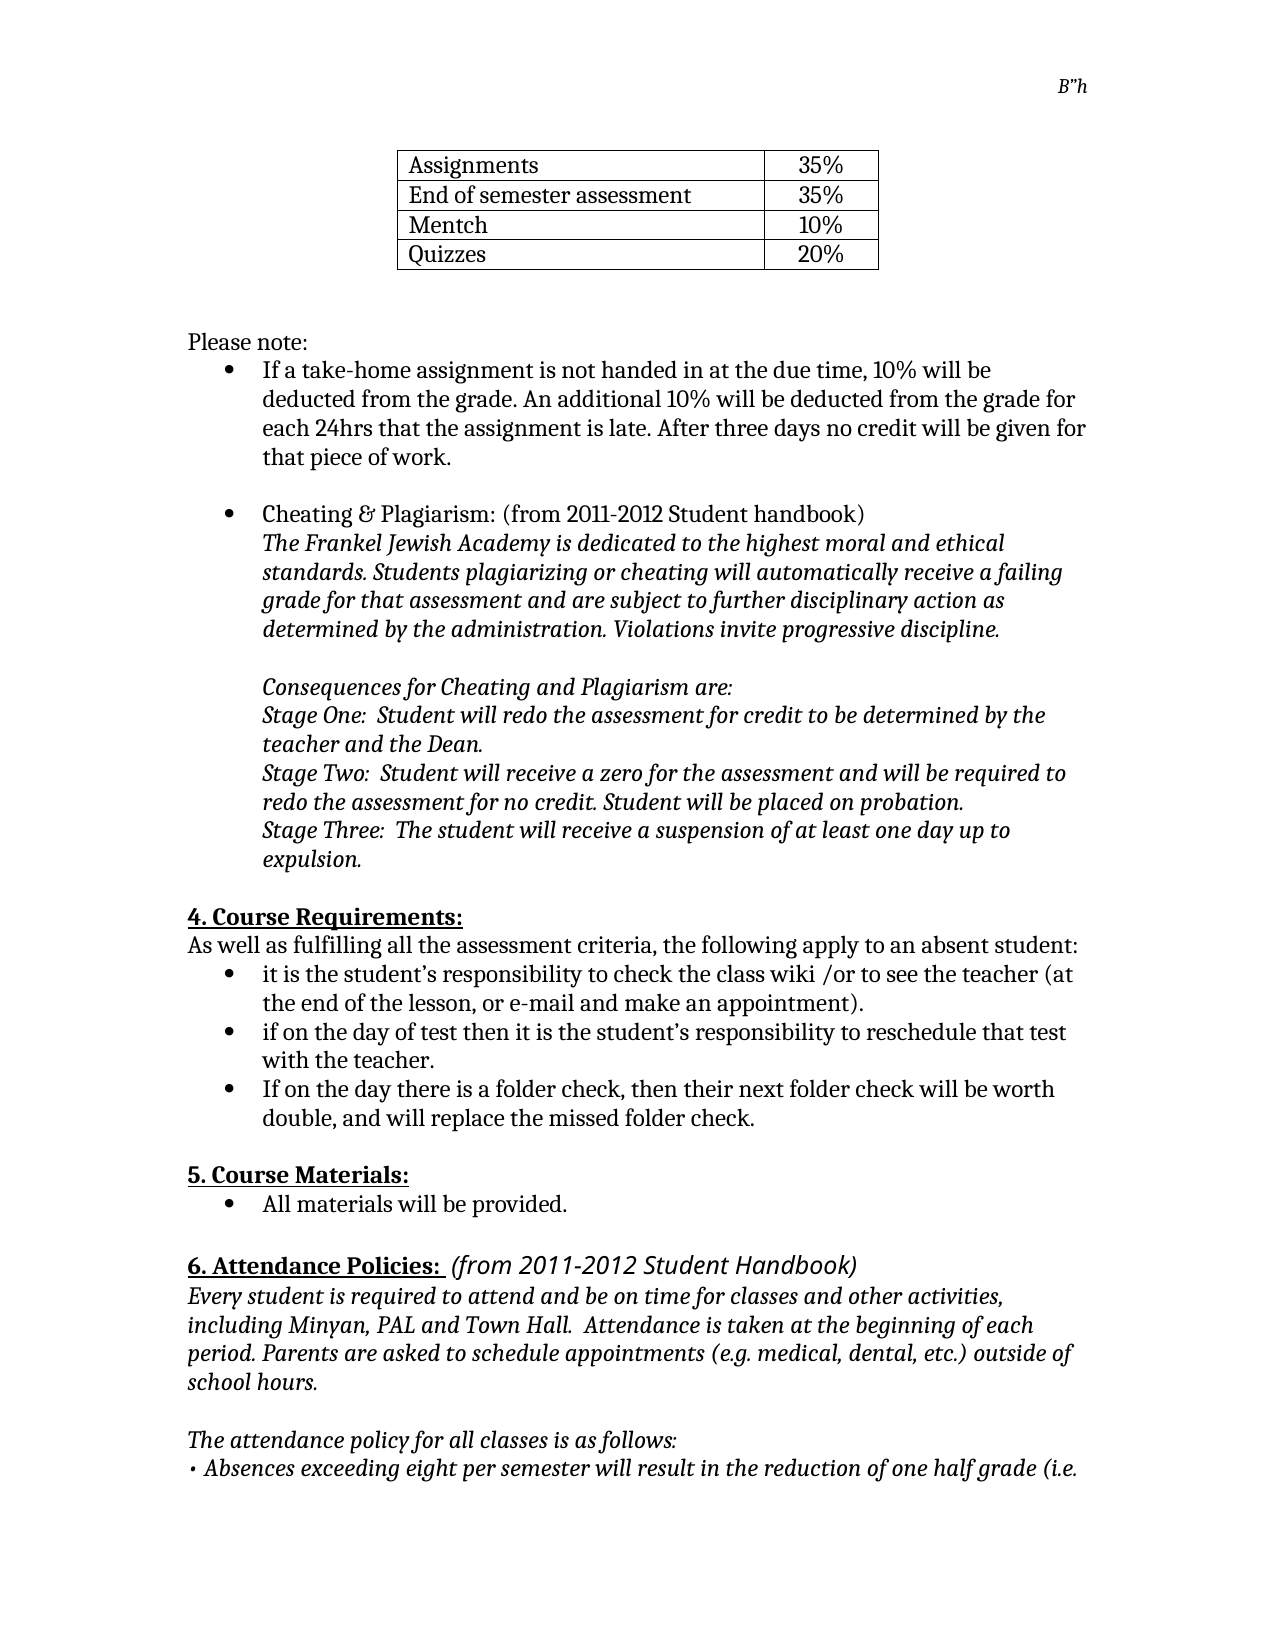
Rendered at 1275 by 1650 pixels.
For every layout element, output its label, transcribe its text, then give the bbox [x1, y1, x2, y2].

list If a take-home assignment is not handed in at the due time, 10% will be deducted from the grade. An additional 10% will be deducted from the grade for each 24hrs that the assignment is late. After three days no credit will be given for that piece of work. [225, 356, 1087, 471]
text Stage One: Student will redo the assessment for credit to be determined by the teacher and the Dean. [262, 701, 1087, 759]
text The attendance policy for all classes is as follows: [187, 1426, 1087, 1454]
text Stage Three: The student will receive a suspension of at least one day up to expulsion. [262, 816, 1087, 874]
list If on the day there is a folder check, then their next folder check will be worth double, and will replace the missed folder check. [225, 1075, 1087, 1133]
text Stage Two: Student will receive a zero for the assessment and will be required to redo the assessment for no credit. Student will be placed on probation. [262, 759, 1087, 816]
table_cell End of semester assessment [398, 181, 764, 209]
table_cell 10% [765, 211, 878, 239]
list it is the student’s responsibility to check the class wiki /or to see the teacher (at the end of the lesson, or e-mail and make an appointment). [225, 960, 1087, 1018]
table_cell 20% [765, 240, 878, 269]
text 4. Course Requirements: [187, 903, 1087, 931]
table_header Assignments [398, 151, 764, 180]
list if on the day of test then it is the student’s responsibility to reschedule that test with the teacher. [225, 1018, 1087, 1075]
list All materials will be provided. [225, 1190, 1087, 1219]
text As well as fulfilling all the assessment criteria, the following apply to an absent student: [187, 931, 1087, 960]
table_cell 35% [765, 181, 878, 209]
table_cell Quizzes [398, 240, 764, 269]
text Please note: [187, 328, 1087, 356]
table_cell Mentch [398, 211, 764, 239]
text The Frankel Jewish Academy is dedicated to the highest moral and ethical standards. Students plagiarizing or cheating will automatically receive a failing grade for that assessment and are subject to further disciplinary action as determined by the administration. Violations invite progressive discipline. [262, 529, 1087, 644]
text Consequences for Cheating and Plagiarism are: [262, 673, 1087, 701]
text 6. Attendance Policies: (from 2011-2012 Student Handbook) [187, 1248, 1087, 1282]
text Every student is required to attend and be on time for classes and other activities, including Minyan, PAL and Town Hall. Attendance is taken at the beginning of each period. Parents are asked to schedule appointments (e.g. medical, dental, etc.) outside of school hours. [187, 1282, 1087, 1397]
list Cheating & Plagiarism: (from 2011-2012 Student handbook) [225, 500, 1087, 529]
table_header 35% [765, 151, 878, 180]
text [187, 1454, 1087, 1483]
text 5. Course Materials: [187, 1161, 1087, 1190]
